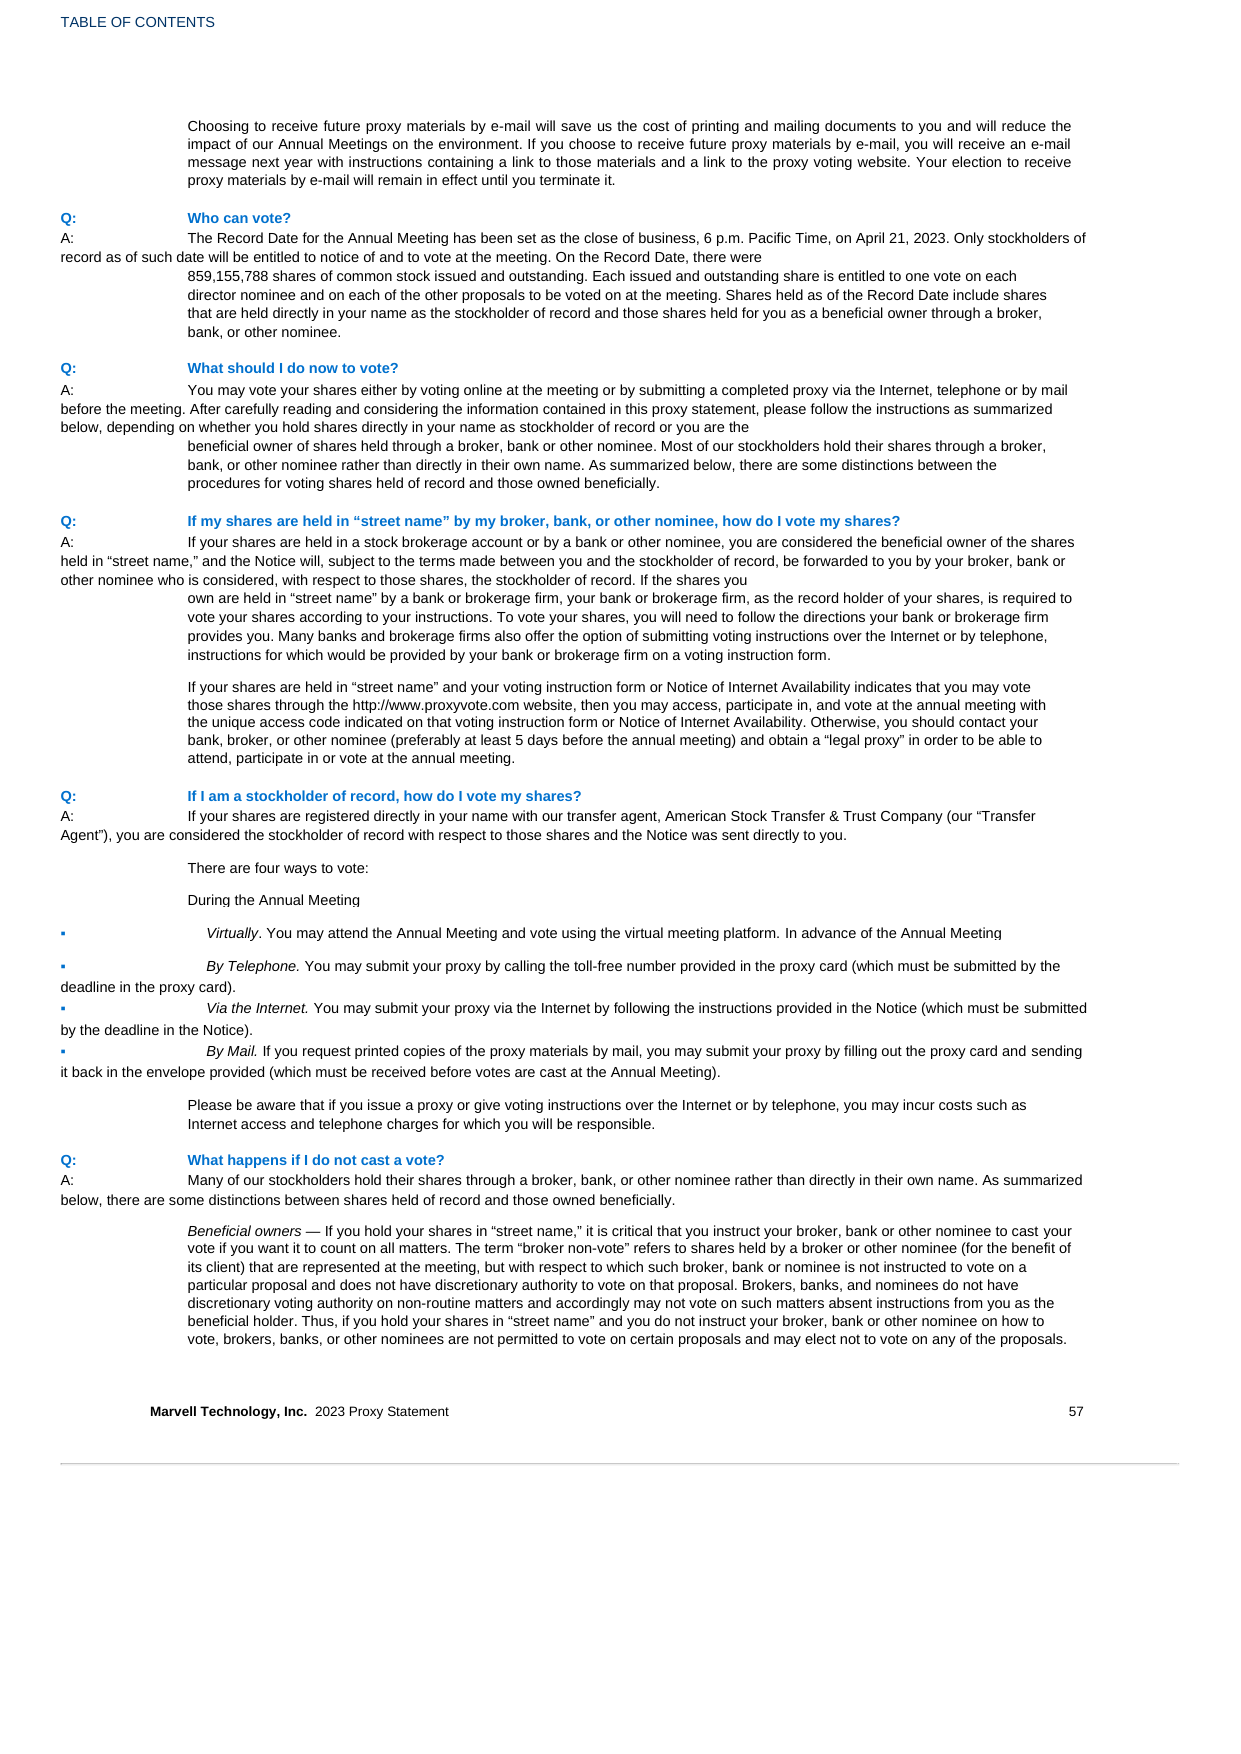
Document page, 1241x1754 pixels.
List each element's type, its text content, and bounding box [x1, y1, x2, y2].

text 859,155,788 shares of common stock issued and outstanding. Each issued and outstanding share is entitled to one vote on each director nominee and on each of the other proposals to be voted on at the meeting. Shares held as of the Record Date include shares that are held directly in your name as the stockholder of record and those shares held for you as a beneficial owner through a broker, bank, or other nominee. [187, 267, 1069, 341]
text If your shares are held in “street name” and your voting instruction form or Notice of Internet Availability indicates that you may vote those shares through the http://www.proxyvote.com website, then you may access, participate in, and vote at the annual meeting with the unique access code indicated on that voting instruction form or Notice of Internet Availability. Otherwise, you should contact your bank, broker, or other nominee (preferably at least 5 days before the annual meeting) and obtain a “legal proxy” in order to be able to attend, participate in or vote at the annual meeting. [187, 679, 1067, 766]
text TABLE OF CONTENTS [60, 14, 1090, 31]
text There are four ways to vote: During the Annual Meeting [187, 859, 374, 909]
picture [58, 1460, 1180, 1467]
text Beneficial owners — If you hold your shares in “street name,” it is critical that you instruct your broker, bank or other nominee to cast your vote if you want it to count on all matters. The term “broker non-vote” refers to shares held by a broker or other nominee (for the benefit of its client) that are represented at the meeting, but with respect to which such broker, bank or nominee is not instructed to vote on a particular proposal and does not have discretionary authority to vote on that proposal. Brokers, banks, and nominees do not have discretionary voting authority on non-routine matters and accordingly may not vote on such matters absent instructions from you as the beneficial holder. Thus, if you hold your shares in “street name” and you do not instruct your broker, bank or other nominee on how to vote, brokers, banks, or other nominees are not permitted to vote on certain proposals and may elect not to vote on any of the proposals. [187, 1222, 1080, 1347]
text own are held in “street name” by a bank or brokerage firm, your bank or brokerage firm, as the record holder of your shares, is required to vote your shares according to your instructions. To vote your shares, you will need to follow the directions your bank or brokerage firm provides you. Many banks and brokerage firms also offer the option of submitting voting instructions over the Internet or by telephone, instructions for which would be provided by your bank or brokerage firm on a voting instruction form. [187, 590, 1084, 663]
text ​Marvell Technology, Inc. 2023 Proxy Statement ​ ​ 57​ [150, 1397, 1090, 1421]
list You may vote your shares either by voting online at the meeting or by submitting a completed proxy via the Internet, telephone or by mail before the meeting. After carefully reading and considering the information contained in this proxy statement, please follow the instructions as summarized below, depending on whether you hold shares directly in your name as stockholder of record or you are the [60, 382, 1090, 436]
list What happens if I do not cast a vote? [60, 1152, 1090, 1168]
list Many of our stockholders hold their shares through a broker, bank, or other nominee rather than directly in their own name. As summarized below, there are some distinctions between shares held of record and those owned beneficially. [60, 1172, 1090, 1208]
list Via the Internet. You may submit your proxy via the Internet by following the instructions provided in the Notice (which must be submitted by the deadline in the Notice). [60, 1000, 1090, 1038]
list Virtually. You may attend the Annual Meeting and vote using the virtual meeting platform. In advance of the Annual Meeting [60, 925, 1090, 942]
list If I am a stockholder of record, how do I vote my shares? [60, 787, 1090, 804]
text beneficial owner of shares held through a broker, bank or other nominee. Most of our stockholders hold their shares through a broker, bank, or other nominee rather than directly in their own name. As summarized below, there are some distinctions between the procedures for voting shares held of record and those owned beneficially. [187, 437, 1065, 492]
list By Telephone. You may submit your proxy by calling the toll-free number provided in the proxy card (which must be submitted by the deadline in the proxy card). [60, 958, 1090, 996]
list What should I do now to vote? [60, 360, 1090, 377]
text Choosing to receive future proxy materials by e-mail will save us the cost of printing and mailing documents to you and will reduce the impact of our Annual Meetings on the environment. If you choose to receive future proxy materials by e-mail, you will receive an e-mail message next year with instructions containing a link to those materials and a link to the proxy voting website. Your election to receive proxy materials by e-mail will remain in effect until you terminate it. [187, 118, 1074, 188]
list If your shares are held in a stock brokerage account or by a bank or other nominee, you are considered the beneficial owner of the shares held in “street name,” and the Notice will, subject to the terms made between you and the stockholder of record, be forwarded to you by your broker, bank or other nominee who is considered, with respect to those shares, the stockholder of record. If the shares you [60, 534, 1090, 588]
list The Record Date for the Annual Meeting has been set as the close of business, 6 p.m. Pacific Time, on April 21, 2023. Only stockholders of record as of such date will be entitled to notice of and to vote at the meeting. On the Record Date, there were [60, 230, 1090, 265]
text Please be aware that if you issue a proxy or give voting instructions over the Internet or by telephone, you may incur costs such as Internet access and telephone charges for which you will be responsible. [187, 1096, 1047, 1132]
list If my shares are held in “street name” by my broker, bank, or other nominee, how do I vote my shares? [60, 512, 1090, 529]
list Who can vote? [60, 209, 1090, 226]
list By Mail. If you request printed copies of the proxy materials by mail, you may submit your proxy by filling out the proxy card and sending it back in the envelope provided (which must be received before votes are cast at the Annual Meeting). [60, 1043, 1090, 1081]
list If your shares are registered directly in your name with our transfer agent, American Stock Transfer & Trust Company (our “Transfer Agent”), you are considered the stockholder of record with respect to those shares and the Notice was sent directly to you. [60, 808, 1090, 844]
